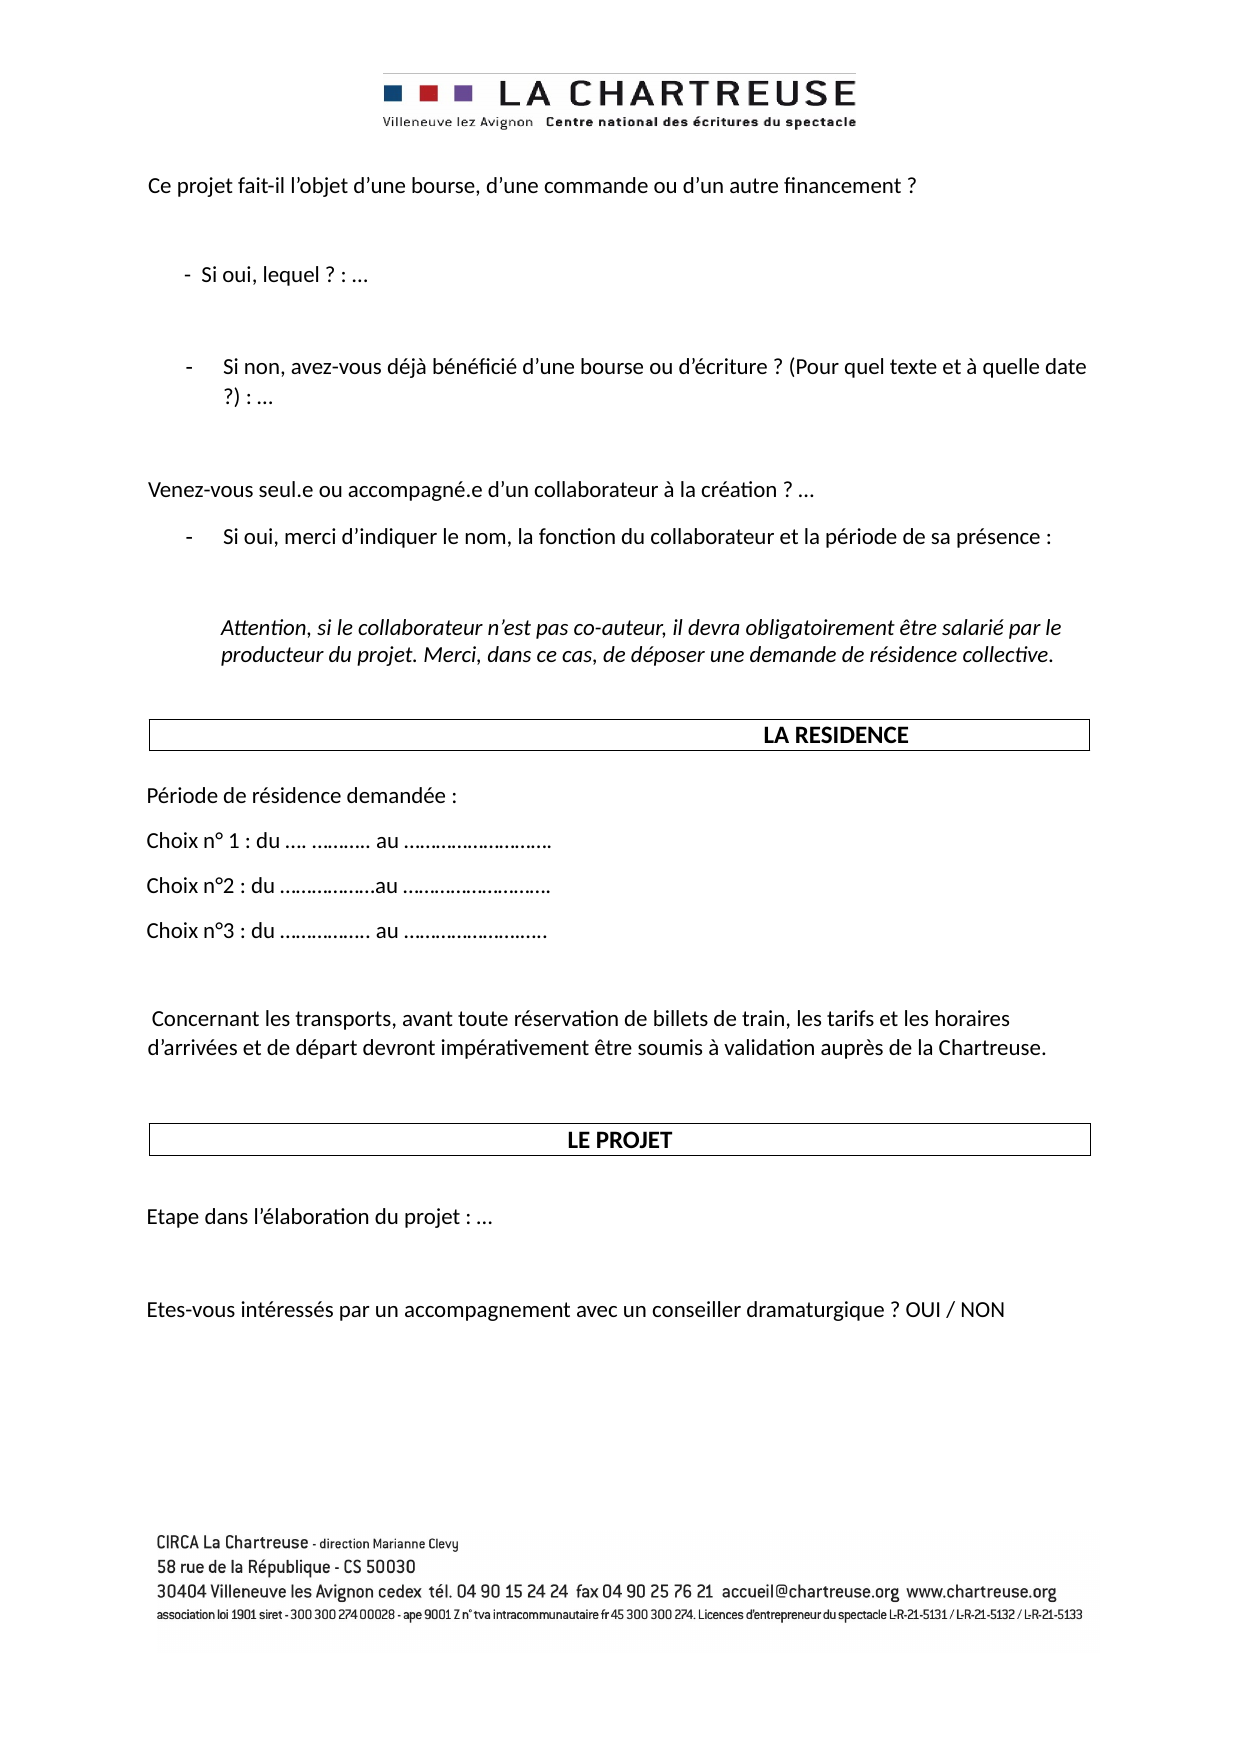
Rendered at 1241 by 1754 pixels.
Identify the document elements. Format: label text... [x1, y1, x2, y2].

text Concernant les transports, avant toute réservation de billets de train, les tarifs et les horaires d’arrivées et de départ devront impérativement être soumis à validation auprès de la Chartreuse. [146, 1004, 1091, 1062]
text Période de résidence demandée : [146, 782, 1091, 810]
picture [382, 73, 856, 130]
text Venez-vous seul.e ou accompagné.e d’un collaborateur à la création ? … [148, 476, 1091, 503]
list Si non, avez-vous déjà bénéficié d’une bourse ou d’écriture ? (Pour quel texte et à quelle date ?) : … [185, 350, 1091, 410]
text - Si oui, lequel ? : … [148, 261, 1091, 288]
text Choix n°3 : du …………….. au ………………….….. [146, 916, 1091, 944]
subtitle LA RESIDENCE [150, 720, 1089, 750]
subtitle LE PROJET [150, 1124, 1090, 1155]
text Attention, si le collaborateur n’est pas co-auteur, il devra obligatoirement être salarié par le producteur du projet. Merci, dans ce cas, de déposer une demande de résidence collective. [221, 613, 1091, 669]
list Si oui, merci d’indiquer le nom, la fonction du collaborateur et la période de sa présence : [185, 520, 1091, 552]
text Etape dans l’élaboration du projet : … [146, 1202, 1091, 1230]
text Choix n° 1 : du …. ……….. au ………………………. [146, 826, 1091, 854]
text Etes-vous intéressés par un accompagnement avec un conseiller dramaturgique ? OUI / NON [146, 1295, 1091, 1323]
picture [157, 1530, 1100, 1653]
text Choix n°2 : du ………………au ………………………. [146, 871, 1091, 899]
text Ce projet fait-il l’objet d’une bourse, d’une commande ou d’un autre financement ? [148, 171, 1091, 199]
